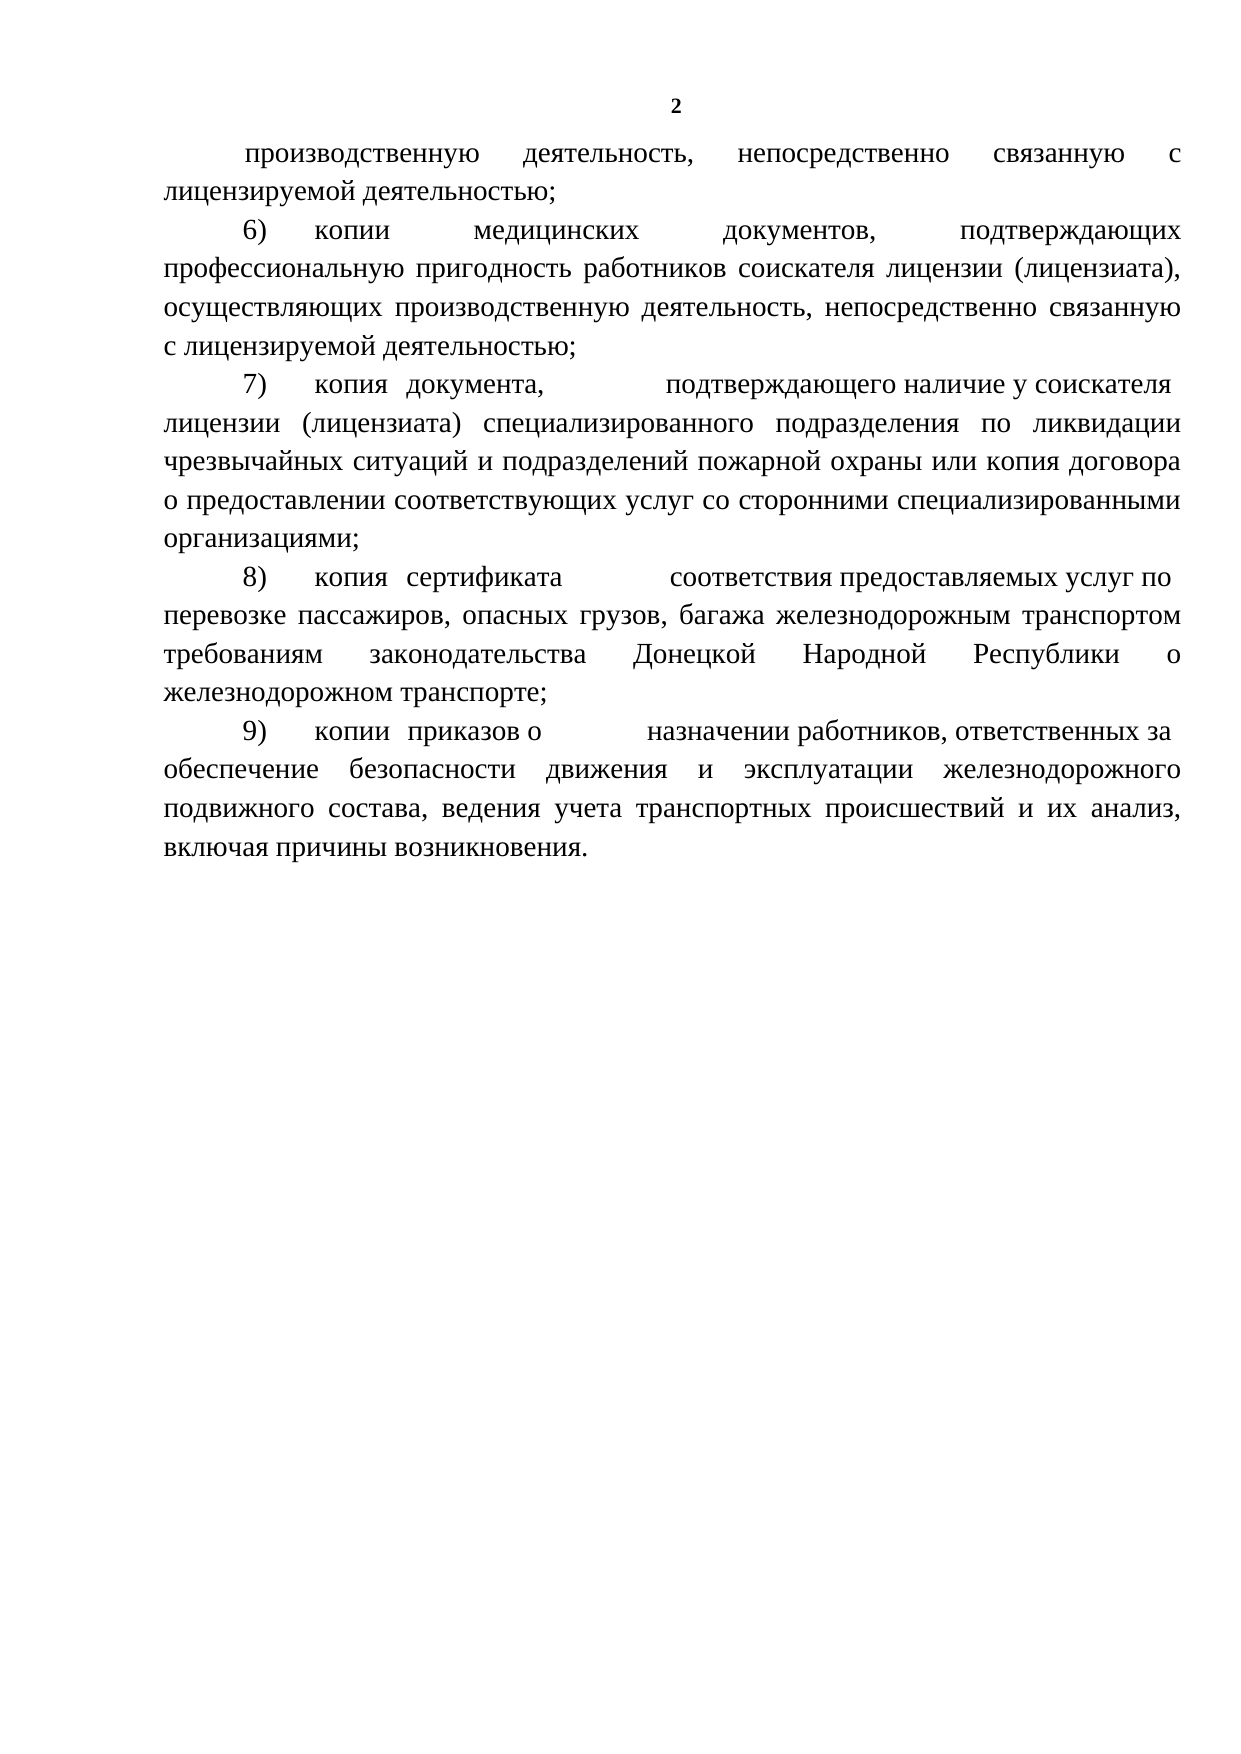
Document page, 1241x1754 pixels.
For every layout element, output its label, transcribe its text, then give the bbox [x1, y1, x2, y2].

list копия сертификата соответствия предоставляемых услуг по [163, 559, 1182, 592]
list копия документа, подтверждающего наличие у соискателя [163, 366, 1182, 400]
list копии медицинских документов, подтверждающих профессиональную пригодность работников соискателя лицензии (лицензиата), осуществляющих производственную деятельность, непосредственно связанную с лицензируемой деятельностью; [163, 212, 1182, 361]
text лицензии (лицензиата) специализированного подразделения по ликвидации чрезвычайных ситуаций и подразделений пожарной охраны или копия договора о предоставлении соответствующих услуг со сторонними специализированными организациями; [163, 405, 1182, 554]
list копии приказов о назначении работников, ответственных за [163, 713, 1182, 747]
text обеспечение безопасности движения и эксплуатации железнодорожного подвижного состава, ведения учета транспортных происшествий и их анализ, включая причины возникновения. [163, 752, 1182, 862]
text перевозке пассажиров, опасных грузов, багажа железнодорожным транспортом требованиям законодательства Донецкой Народной Республики о железнодорожном транспорте; [163, 597, 1182, 708]
text производственную деятельность, непосредственно связанную с лицензируемой деятельностью; [163, 135, 1182, 207]
